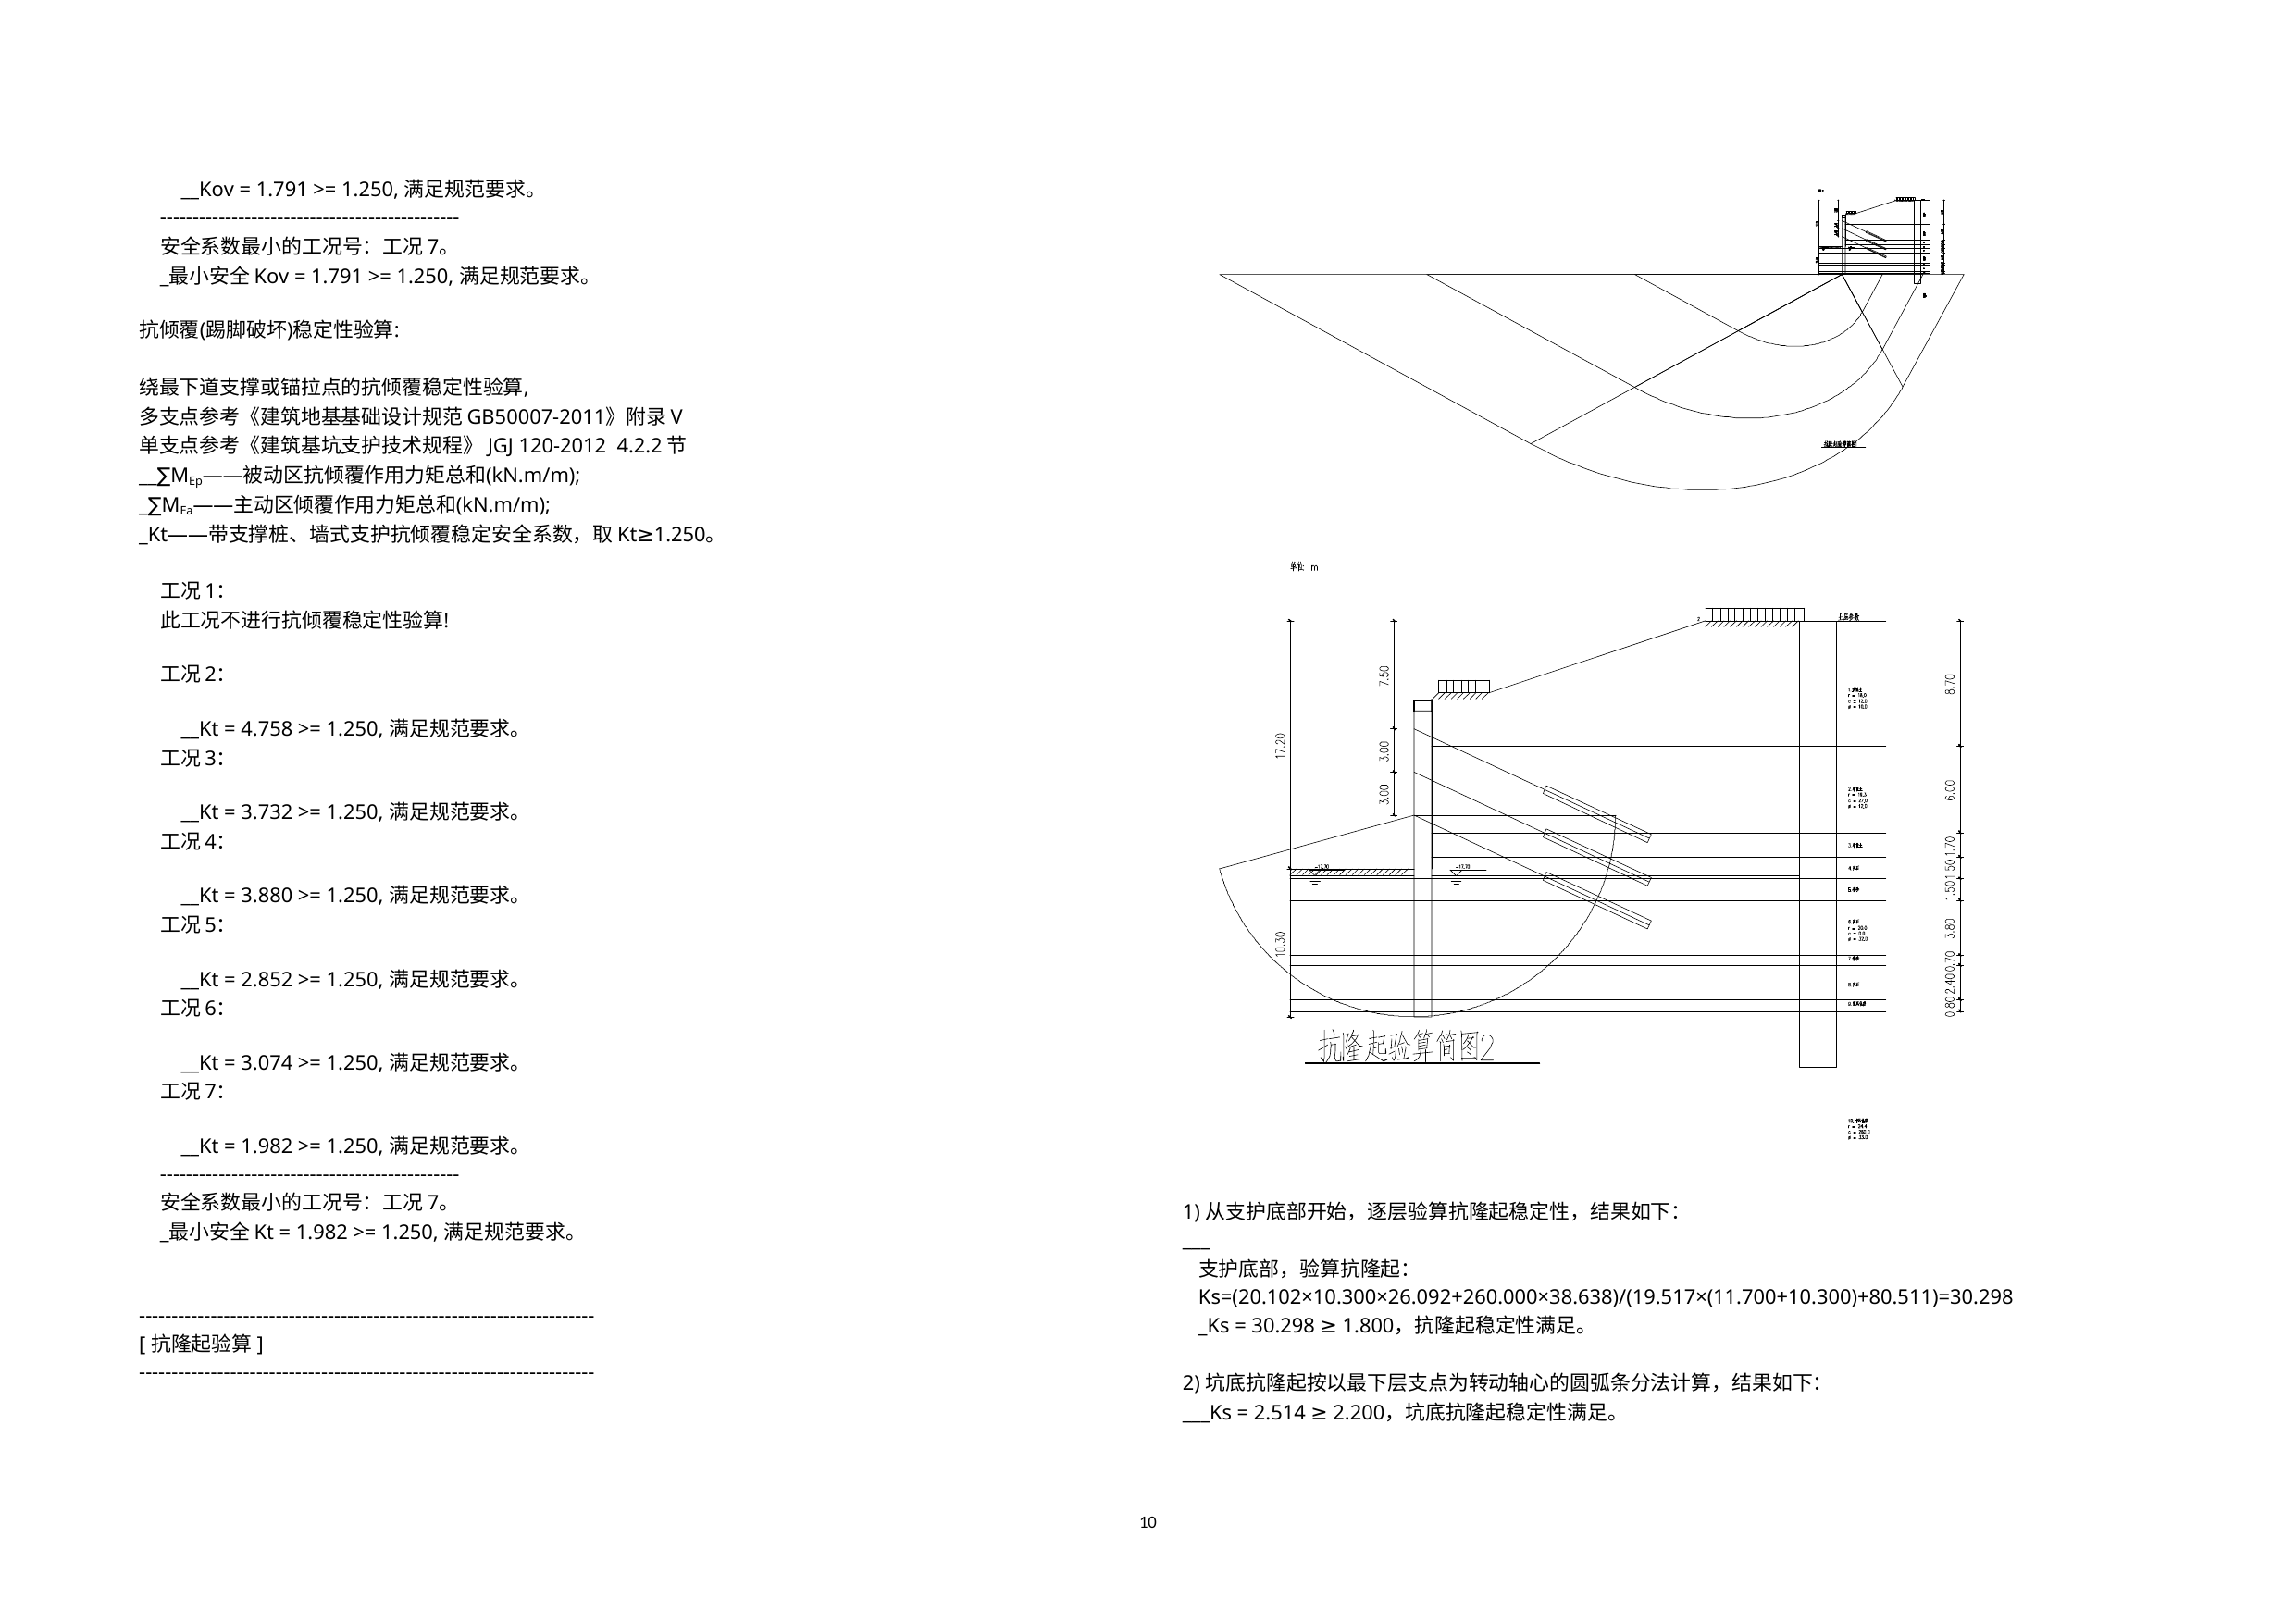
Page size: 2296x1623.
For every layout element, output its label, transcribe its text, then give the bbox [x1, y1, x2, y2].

text 工况7： [139, 1075, 1113, 1105]
text __Kt = 1.982 >= 1.250, 满足规范要求。 [139, 1130, 1113, 1159]
text ---------------------------------------------- [139, 203, 1113, 230]
text __Kt = 3.074 >= 1.250, 满足规范要求。 [139, 1047, 1113, 1075]
text __Kt = 3.732 >= 1.250, 满足规范要求。 [139, 796, 1113, 825]
text 绕最下道支撑或锚拉点的抗倾覆稳定性验算, [139, 371, 1113, 401]
text __Kt = 2.852 >= 1.250, 满足规范要求。 [139, 963, 1113, 992]
text 1) 从支护底部开始，逐层验算抗隆起稳定性，结果如下： [1183, 1196, 2156, 1225]
text _Ks = 30.298 ≥ 1.800，抗隆起稳定性满足。 [1183, 1309, 2156, 1339]
text 支护底部，验算抗隆起： [1183, 1253, 2156, 1282]
text __Kt = 3.880 >= 1.250, 满足规范要求。 [139, 879, 1113, 909]
text 单支点参考《建筑基坑支护技术规程》 JGJ 120-2012 4.2.2节 [139, 429, 1113, 459]
text 2) 坑底抗隆起按以最下层支点为转动轴心的圆弧条分法计算，结果如下： [1183, 1367, 2156, 1396]
text 工况5： [139, 909, 1113, 938]
text 工况3： [139, 742, 1113, 771]
text 此工况不进行抗倾覆稳定性验算! [139, 604, 1113, 634]
text __∑MEp——被动区抗倾覆作用力矩总和(kN.m/m); [139, 459, 1113, 489]
text 安全系数最小的工况号：工况7。 [139, 1186, 1113, 1216]
text 安全系数最小的工况号：工况7。 [139, 230, 1113, 260]
text __Kt = 4.758 >= 1.250, 满足规范要求。 [139, 712, 1113, 742]
text 工况4： [139, 825, 1113, 855]
text _Kt——带支撑桩、墙式支护抗倾覆稳定安全系数，取Kt≥1.250。 [139, 518, 1113, 547]
text __Kov = 1.791 >= 1.250, 满足规范要求。 [139, 173, 1113, 203]
text [ 抗隆起验算 ] [139, 1328, 1113, 1357]
text 工况2： [139, 658, 1113, 688]
text ___Ks = 2.514 ≥ 2.200，坑底抗隆起稳定性满足。 [1183, 1396, 2156, 1426]
text 抗倾覆(踢脚破坏)稳定性验算: [139, 314, 1113, 343]
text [139, 1357, 1113, 1385]
text Ks=(20.102×10.300×26.092+260.000×38.638)/(19.517×(11.700+10.300)+80.511)=30.298 [1183, 1282, 2156, 1309]
text _最小安全Kt = 1.982 >= 1.250, 满足规范要求。 [139, 1216, 1113, 1245]
text _最小安全Kov = 1.791 >= 1.250, 满足规范要求。 [139, 260, 1113, 290]
text ---------------------------------------------- [139, 1159, 1113, 1186]
text 多支点参考《建筑地基基础设计规范GB50007-2011》附录V [139, 401, 1113, 429]
text ___ [1183, 1225, 2156, 1253]
text _∑MEa——主动区倾覆作用力矩总和(kN.m/m); [139, 489, 1113, 518]
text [139, 1301, 1113, 1328]
text 工况6： [139, 992, 1113, 1022]
text 工况1： [139, 575, 1113, 604]
